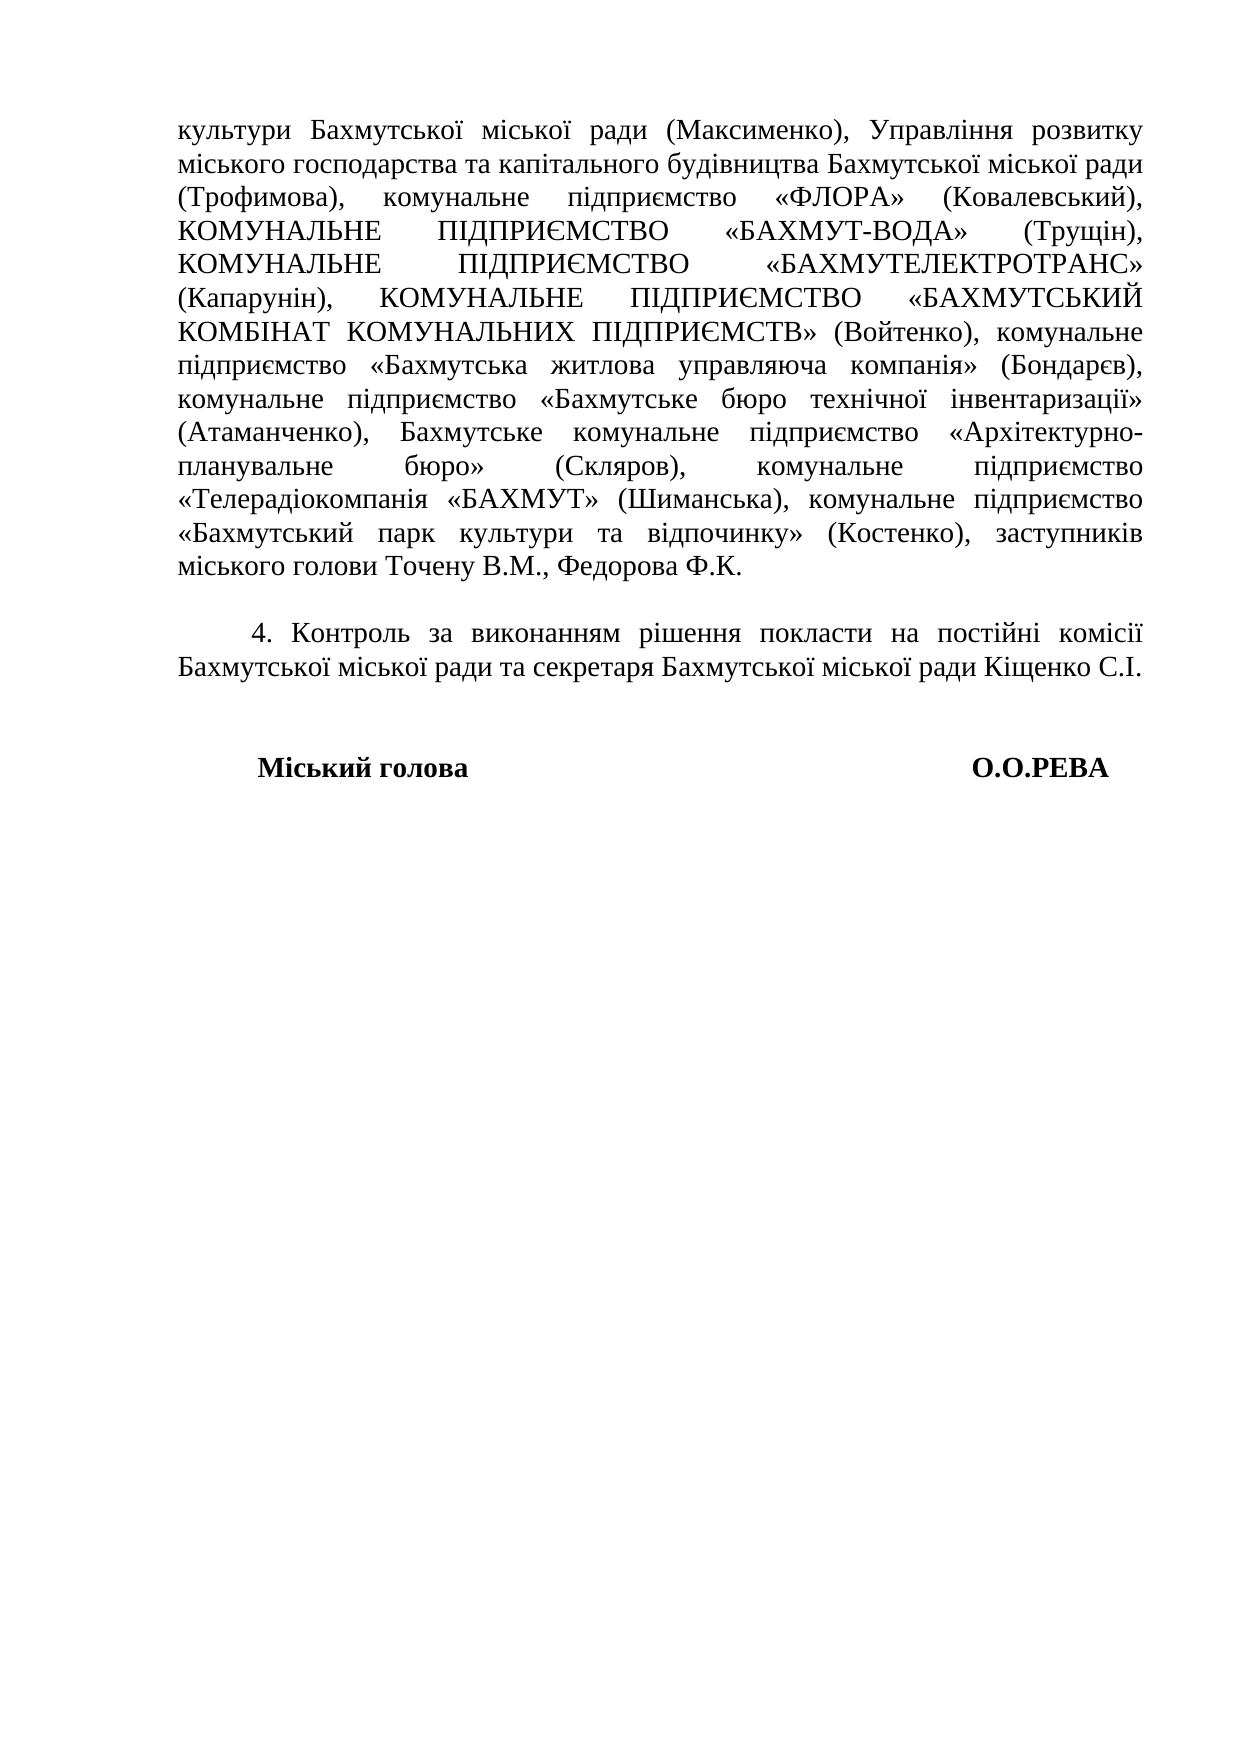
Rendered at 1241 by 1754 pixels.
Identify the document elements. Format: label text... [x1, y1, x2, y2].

text 4. Контроль за виконанням рішення покласти на постійні комісії Бахмутської міської ради та секретаря Бахмутської міської ради Кіщенко С.І. [177, 616, 1144, 683]
text Міський голова О.О.РЕВА [177, 750, 1144, 783]
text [177, 112, 1144, 582]
